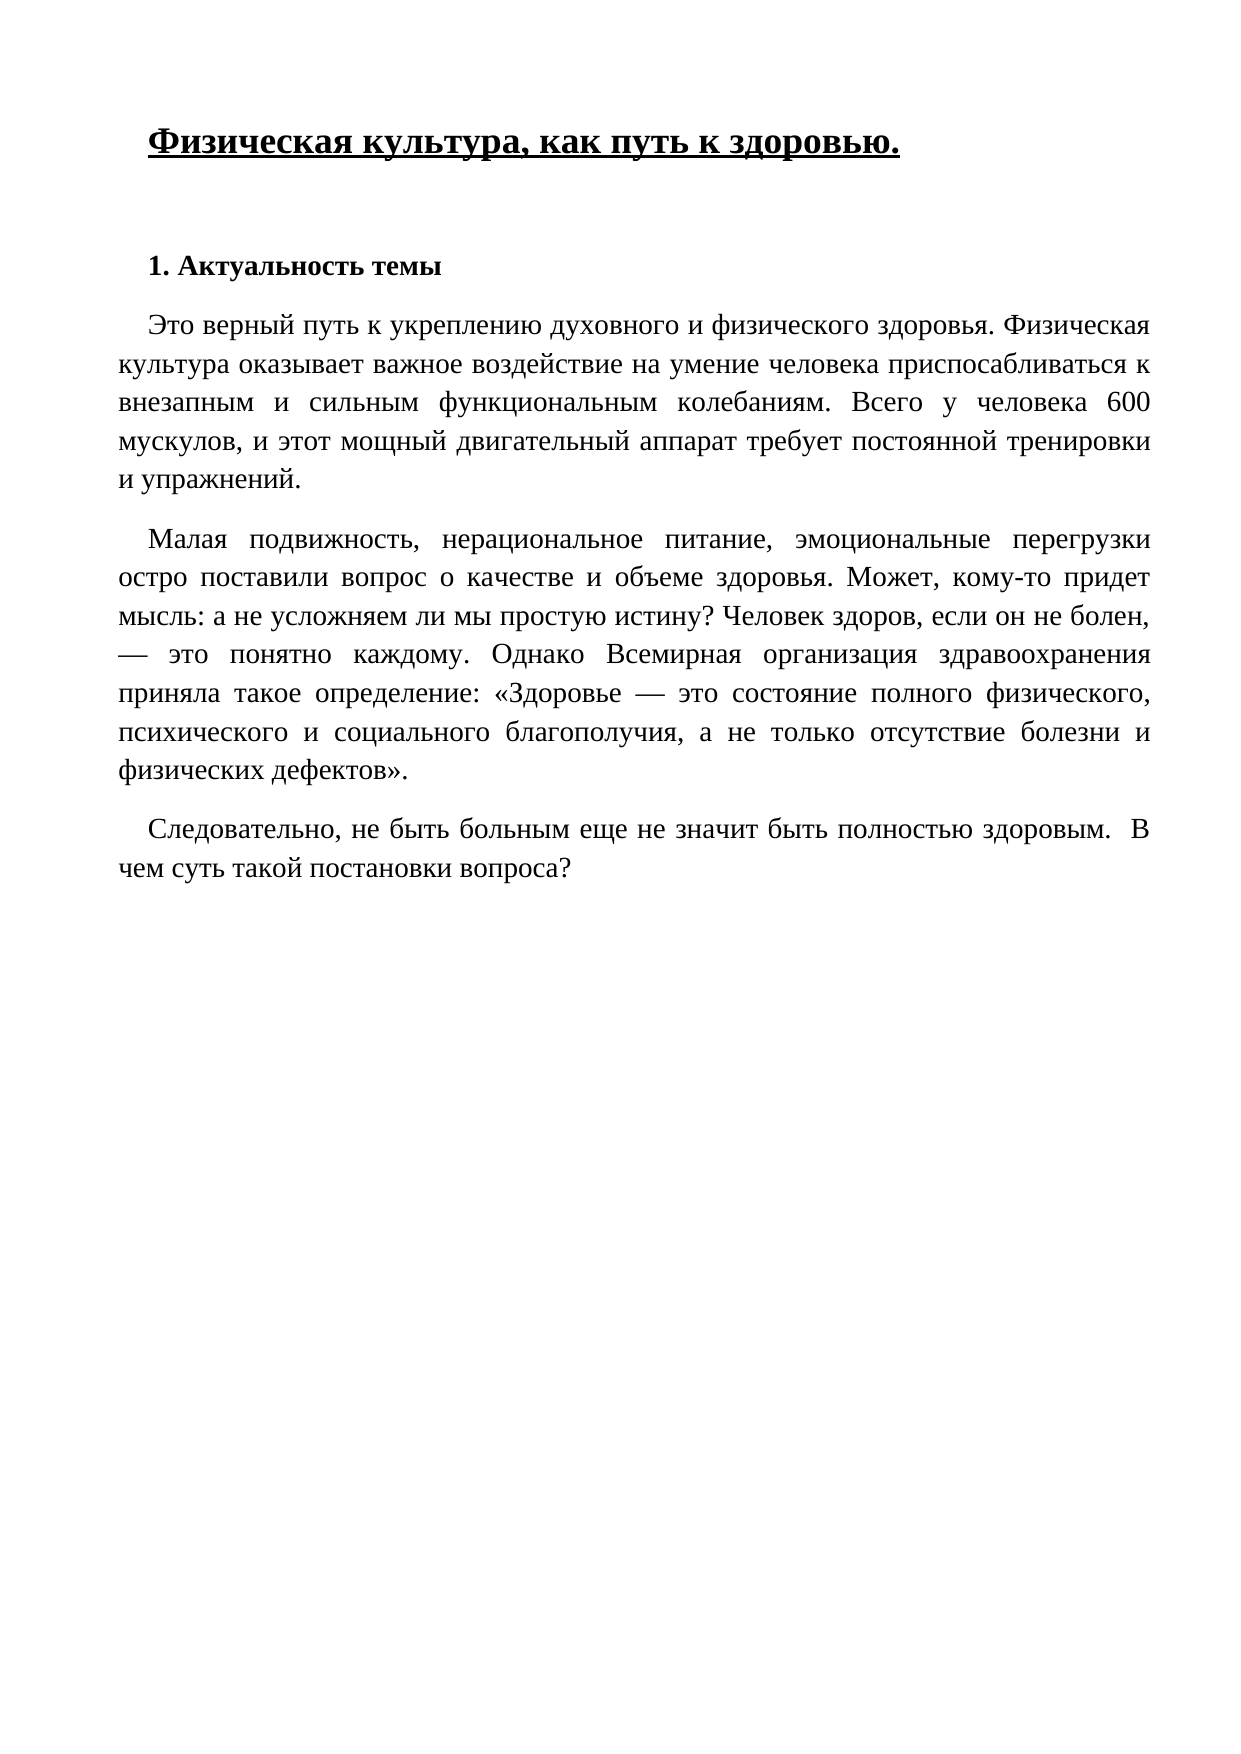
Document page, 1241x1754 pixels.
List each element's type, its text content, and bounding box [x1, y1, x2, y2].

text Следовательно, не быть больным еще не значит быть полностью здоровым. В чем суть такой постановки вопроса? [118, 812, 1152, 884]
text Малая подвижность, нерациональное питание, эмоциональные перегрузки остро поставили вопрос о качестве и объеме здоровья. Может, кому-то придет мысль: а не усложняем ли мы простую истину? Человек здоров, если он не болен,— это понятно каждому. Однако Всемирная организация здравоохранения приняла такое определение: «Здоровье — это состояние полного физического, психического и социального благополучия, а не только отсутствие болезни и физических дефектов». [118, 521, 1152, 786]
text Физическая культура, как путь к здоровью. [118, 118, 1152, 161]
text Это верный путь к укреплению духовного и физического здоровья. Физическая культура оказывает важное воздействие на умение человека приспосабливаться к внезапным и сильным функциональным колебаниям. Всего у человека 600 мускулов, и этот мощный двигательный аппарат требует постоянной тренировки и упражнений. [118, 307, 1152, 495]
list Актуальность темы [118, 248, 1152, 282]
